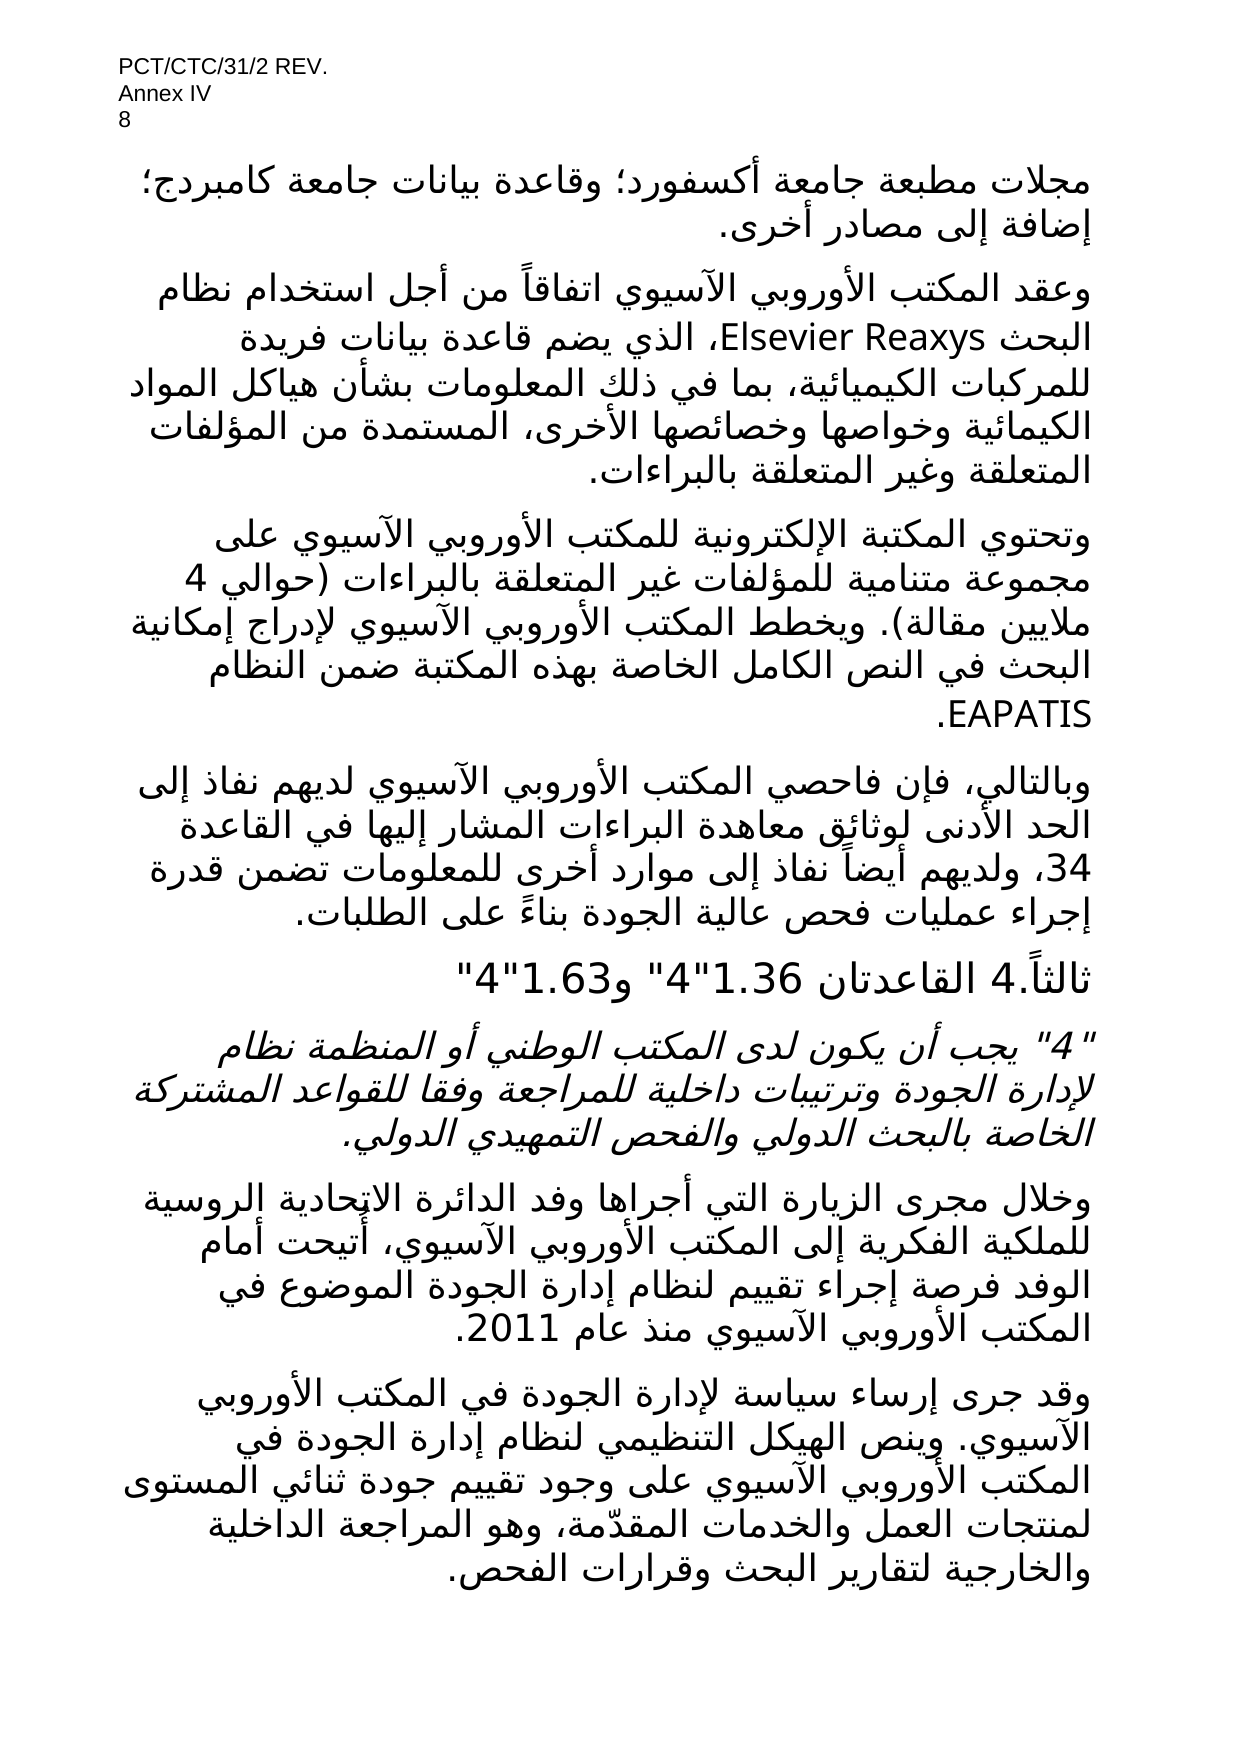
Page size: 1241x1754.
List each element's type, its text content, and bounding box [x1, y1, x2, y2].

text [118, 158, 1092, 246]
text وبالتالي، فإن فاحصي المكتب الأوروبي الآسيوي لديهم نفاذ إلى الحد الأدنى لوثائق معاهدة البراءات المشار إليها في القاعدة 34، ولديهم أيضاً نفاذ إلى موارد أخرى للمعلومات تضمن قدرة إجراء عمليات فحص عالية الجودة بناءً على الطلبات. [118, 759, 1092, 934]
text وخلال مجرى الزيارة التي أجراها وفد الدائرة الاتحادية الروسية للملكية الفكرية إلى المكتب الأوروبي الآسيوي، أُتيحت أمام الوفد فرصة إجراء تقييم لنظام إدارة الجودة الموضوع في المكتب الأوروبي الآسيوي منذ عام 2011. [118, 1176, 1092, 1351]
text "4" يجب أن يكون لدى المكتب الوطني أو المنظمة نظام لإدارة الجودة وترتيبات داخلية للمراجعة وفقا للقواعد المشتركة الخاصة بالبحث الدولي والفحص التمهيدي الدولي. [118, 1024, 1092, 1155]
text وعقد المكتب الأوروبي الآسيوي اتفاقاً من أجل استخدام نظام البحث Elsevier Reaxys، الذي يضم قاعدة بيانات فريدة للمركبات الكيميائية، بما في ذلك المعلومات بشأن هياكل المواد الكيمائية وخواصها وخصائصها الأخرى، المستمدة من المؤلفات المتعلقة وغير المتعلقة بالبراءات. [118, 267, 1092, 492]
text وقد جرى إرساء سياسة لإدارة الجودة في المكتب الأوروبي الآسيوي. وينص الهيكل التنظيمي لنظام إدارة الجودة في المكتب الأوروبي الآسيوي على وجود تقييم جودة ثنائي المستوى لمنتجات العمل والخدمات المقدّمة، وهو المراجعة الداخلية والخارجية لتقارير البحث وقرارات الفحص. [118, 1372, 1092, 1590]
text وتحتوي المكتبة الإلكترونية للمكتب الأوروبي الآسيوي على مجموعة متنامية للمؤلفات غير المتعلقة بالبراءات (حوالي 4 ملايين مقالة). ويخطط المكتب الأوروبي الآسيوي لإدراج إمكانية البحث في النص الكامل الخاصة بهذه المكتبة ضمن النظام EAPATIS. [118, 513, 1092, 739]
subtitle ثالثاً.4 القاعدتان 1.36"4" و1.63"4" [118, 955, 1092, 1003]
